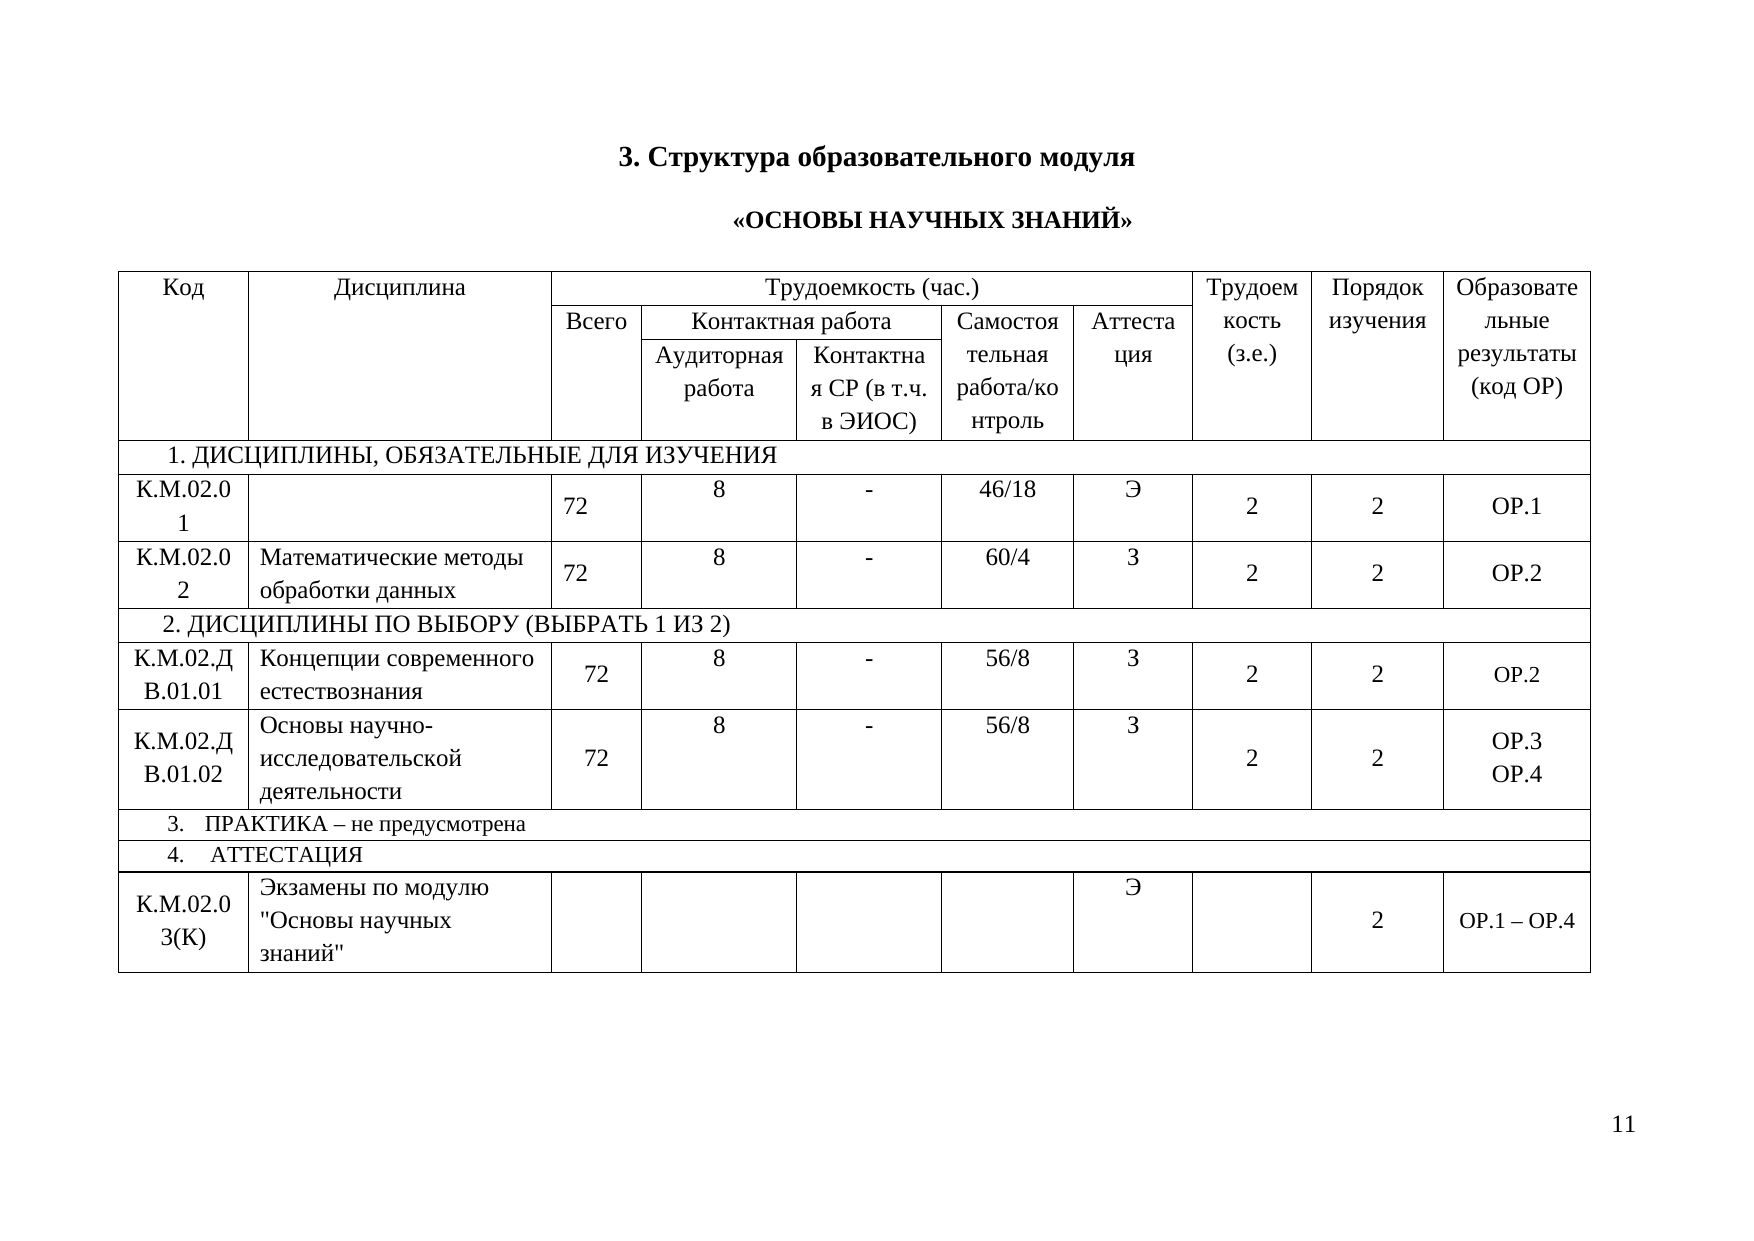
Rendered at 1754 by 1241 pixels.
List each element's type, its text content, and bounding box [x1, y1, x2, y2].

table_cell [249, 475, 551, 541]
table_cell 2 [1312, 643, 1443, 709]
table_cell 56/8 [942, 710, 1073, 809]
table_cell Дисциплины, обязательные для изучения [119, 441, 1590, 473]
table_header Трудоемкость (з.е.) [1193, 272, 1311, 439]
table_cell 72 [552, 475, 641, 541]
table_cell - [797, 710, 941, 809]
table_cell 2. Дисциплины по выбору (выбрать 1 из 2) [119, 609, 1590, 642]
table_cell 2 [1312, 475, 1443, 541]
table_cell 2 [1193, 643, 1311, 709]
table_cell 72 [552, 710, 641, 809]
table_cell [942, 873, 1073, 972]
table_cell - [797, 643, 941, 709]
table_cell ОР.2 [1444, 542, 1590, 608]
table_cell З [1074, 643, 1192, 709]
table_cell Контактная СР (в т.ч. в ЭИОС) [797, 340, 941, 439]
table_cell [552, 873, 641, 972]
table_cell Основы научно-исследовательской деятельности [249, 710, 551, 809]
table_cell [797, 873, 941, 972]
table_cell Ор.1 – ОР.4 [1444, 873, 1590, 972]
table_cell Э [1074, 475, 1192, 541]
table_cell К.М.02.01 [119, 475, 248, 541]
table_cell 2 [1193, 710, 1311, 809]
table_cell 2 [1193, 475, 1311, 541]
table_cell 72 [552, 542, 641, 608]
subtitle 3. Структура образовательного модуля [118, 139, 1636, 172]
table_cell К.М.02.03(к) [119, 873, 248, 972]
table_cell 8 [642, 542, 796, 608]
table_cell практика – не предусмотрена [119, 810, 1590, 840]
table_cell [1193, 873, 1311, 972]
table_header Дисциплина [249, 272, 551, 439]
table_cell Всего [552, 306, 641, 439]
table_cell 56/8 [942, 643, 1073, 709]
table_cell 72 [552, 643, 641, 709]
table_cell Аттестация [1074, 306, 1192, 439]
table_cell 8 [642, 710, 796, 809]
table_cell Самостоятельная работа/контроль [942, 306, 1073, 439]
table_cell 46/18 [942, 475, 1073, 541]
table_cell 8 [642, 643, 796, 709]
table_cell 2 [1312, 542, 1443, 608]
table_cell Э [1074, 873, 1192, 972]
table_cell - [797, 475, 941, 541]
table_cell - [797, 542, 941, 608]
table_cell З [1074, 542, 1192, 608]
table_cell ОР.2 [1444, 643, 1590, 709]
table_cell Математические методы обработки данных [249, 542, 551, 608]
table_header Трудоемкость (час.) [552, 272, 1192, 305]
table_cell Контактная работа [642, 306, 941, 339]
table_cell Концепции современного естествознания [249, 643, 551, 709]
table_cell ОР.1 [1444, 475, 1590, 541]
table_cell ОР.3 ОР.4 [1444, 710, 1590, 809]
table_cell Аудиторная работа [642, 340, 796, 439]
text «Основы научных знаний» [229, 205, 1636, 234]
table_cell 60/4 [942, 542, 1073, 608]
table_cell Аттестация [119, 841, 1590, 871]
table_cell [642, 873, 796, 972]
table_cell 8 [642, 475, 796, 541]
table_cell З [1074, 710, 1192, 809]
table_cell 2 [1193, 542, 1311, 608]
table_cell 2 [1312, 710, 1443, 809]
table_header Образовательные результаты (код ОР) [1444, 272, 1590, 439]
table_header Порядок изучения [1312, 272, 1443, 439]
table_cell К.М.02.ДВ.01.01 [119, 643, 248, 709]
table_header Код [119, 272, 248, 439]
table_cell К.М.02.ДВ.01.02 [119, 710, 248, 809]
table_cell 2 [1312, 873, 1443, 972]
table_cell Экзамены по модулю "Основы научных знаний" [249, 873, 551, 972]
table_cell К.М.02.02 [119, 542, 248, 608]
